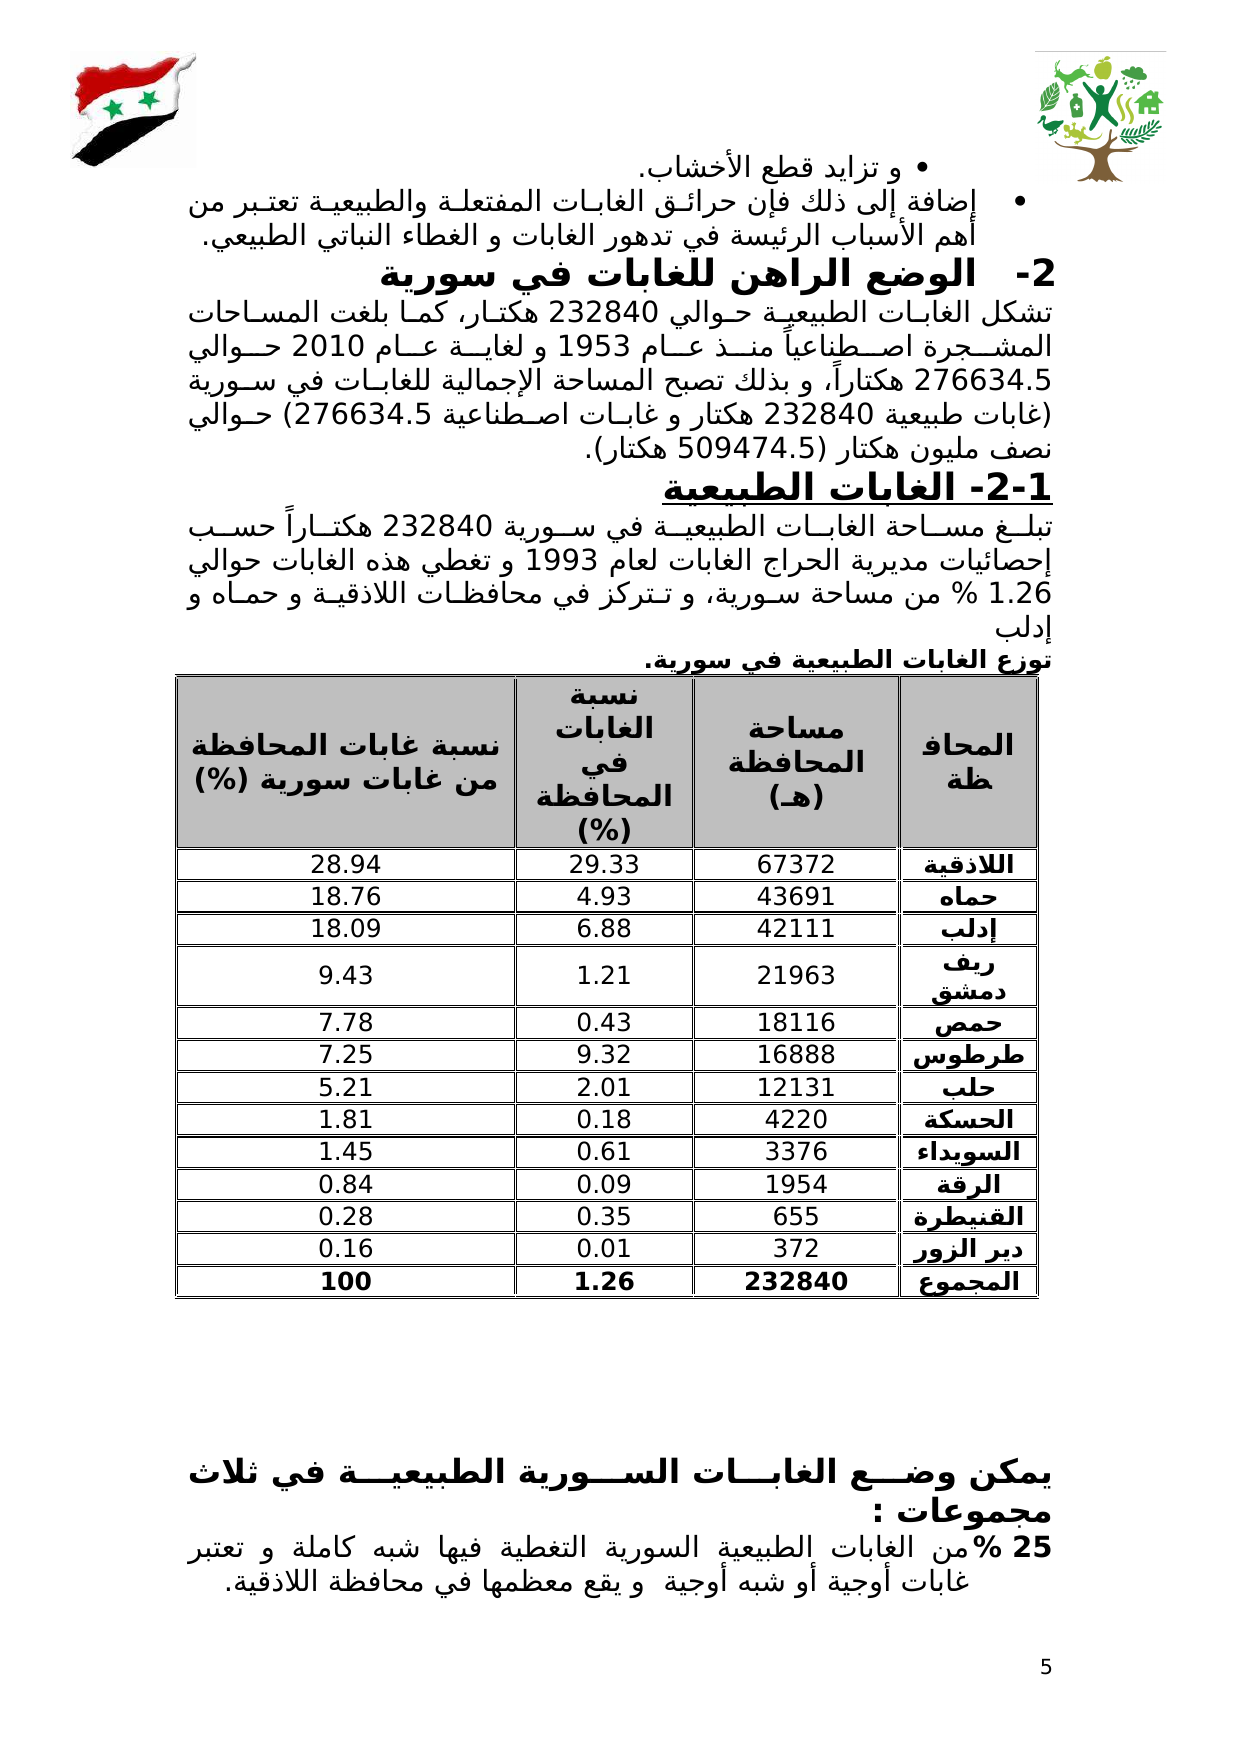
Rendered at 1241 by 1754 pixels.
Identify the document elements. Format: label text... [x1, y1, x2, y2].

table_cell المجموع [901, 1264, 1038, 1296]
table_cell 9.32 [517, 1041, 692, 1070]
table_cell 3376 [693, 1134, 900, 1167]
picture [70, 51, 197, 168]
table_cell 0.84 [178, 1170, 514, 1199]
table_cell 1.21 [517, 947, 692, 1005]
table_header المحافظة [900, 675, 1038, 847]
table_cell 0.01 [517, 1234, 692, 1263]
table_cell 4220 [693, 1102, 900, 1134]
table_cell 7.25 [178, 1041, 514, 1070]
table_cell 43691 [693, 879, 900, 911]
table_cell 2.01 [517, 1073, 692, 1102]
table_cell 18.09 [178, 915, 514, 944]
table_cell حلب [901, 1070, 1036, 1102]
table_cell 372 [693, 1231, 900, 1263]
table_cell 0.09 [517, 1170, 692, 1199]
table_cell 1.45 [178, 1138, 514, 1167]
table_cell إدلب [901, 911, 1036, 944]
table_cell الحسكة [900, 1102, 1038, 1134]
table_cell 1.81 [178, 1105, 514, 1134]
picture [1035, 51, 1167, 183]
table_cell 28.94 [178, 850, 514, 879]
table_cell 18116 [693, 1005, 900, 1037]
table_cell 0.16 [178, 1234, 514, 1263]
subtitle الوضع الراهن للغابات في سورية [187, 252, 1015, 296]
table_cell 5.21 [178, 1073, 514, 1102]
table_cell حمص [900, 1005, 1038, 1037]
table_cell 42111 [695, 911, 898, 944]
table_cell القنيطرة [900, 1199, 1038, 1231]
table_cell 0.43 [517, 1008, 692, 1037]
table_header مساحة المحافظة (هـ) [693, 677, 898, 847]
text تبلغ مساحة الغابات الطبيعية في سورية 232840 هكتاراً حسب إحصائيات مديرية الحراج الغابات لعام 1993 و تغطي هذه الغابات حوالي 1.26 % من مساحة سورية، و تتركز في محافظات اللاذقية و حماه و إدلب [187, 509, 1053, 645]
table_cell 232840 [693, 1264, 898, 1296]
subtitle 2-1- الغابات الطبيعية [187, 465, 1053, 509]
table_cell ريف دمشق [901, 944, 1036, 1005]
table_cell 100 [176, 1264, 516, 1296]
table_cell 0.61 [517, 1138, 692, 1167]
table_cell 21963 [695, 944, 898, 1005]
table_cell 0.18 [517, 1105, 692, 1134]
table_header نسبة الغابات في المحافظة (%) [516, 677, 693, 847]
table_cell 6.88 [517, 915, 692, 944]
table_cell 4.93 [517, 882, 692, 911]
table_cell الرقة [901, 1167, 1036, 1199]
table_header نسبة غابات المحافظة من غابات سورية (%) [176, 675, 516, 847]
table_cell حماه [900, 879, 1038, 911]
table_cell 12131 [695, 1070, 898, 1102]
text توزع الغابات الطبيعية في سورية. [187, 645, 1053, 674]
list و تزايد قطع الأخشاب. [187, 150, 1015, 184]
table_cell السويداء [900, 1134, 1038, 1167]
table_cell 9.43 [178, 947, 514, 1005]
text 25 % من الغابات الطبيعية السورية التغطية فيها شبه كاملة و تعتبر غابات أوجية أو شبه أوجية و يقع معظمها في محافظة اللاذقية. [187, 1530, 1053, 1598]
table_cell 0.35 [517, 1202, 692, 1231]
text يمكن وضع الغابات السورية الطبيعية في ثلاث مجموعات : [187, 1452, 1053, 1530]
table_cell 1.26 [516, 1267, 693, 1296]
list إضافة إلى ذلك فإن حرائق الغابات المفتعلة والطبيعية تعتبر من أهم الأسباب الرئيسة في تدهور الغابات و الغطاء النباتي الطبيعي. [187, 184, 1015, 252]
table_cell 18.76 [178, 882, 514, 911]
text تشكل الغابات الطبيعية حوالي 232840 هكتار، كما بلغت المساحات المشجرة اصطناعياً منذ عام 1953 و لغاية عام 2010 حوالي 276634.5 هكتاراً، و بذلك تصبح المساحة الإجمالية للغابات في سورية (غابات طبيعية 232840 هكتار و غابات اصطناعية 276634.5) حوالي نصف مليون هكتار (509474.5 هكتار). [187, 296, 1053, 465]
table_cell 0.28 [178, 1202, 514, 1231]
table_cell 7.78 [178, 1008, 514, 1037]
table_cell 16888 [695, 1038, 898, 1070]
table_cell 29.33 [517, 850, 692, 879]
table_cell طرطوس [901, 1038, 1036, 1070]
table_cell دير الزور [900, 1231, 1038, 1263]
table_cell 1954 [695, 1167, 898, 1199]
table_cell اللاذقية [901, 847, 1036, 879]
table_cell 67372 [695, 847, 898, 879]
table_cell 655 [693, 1199, 900, 1231]
